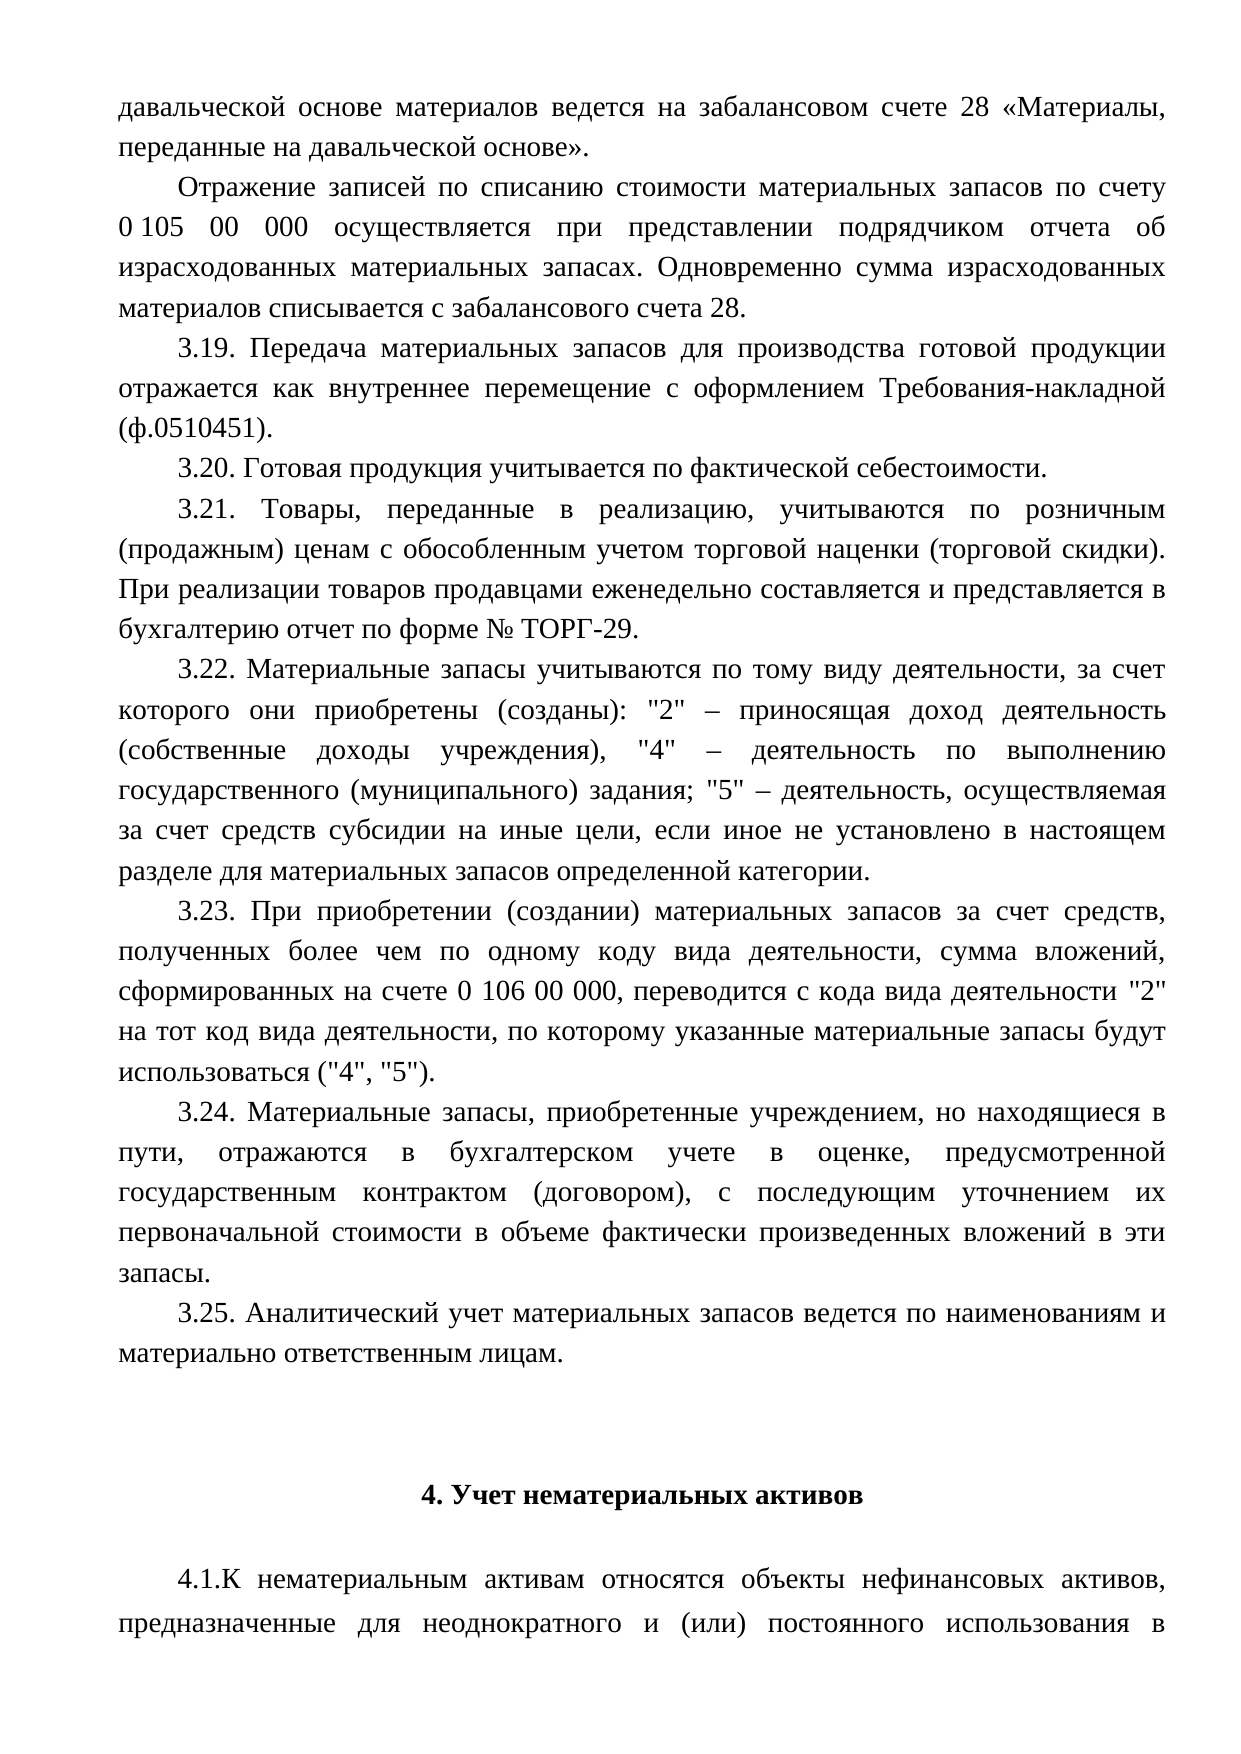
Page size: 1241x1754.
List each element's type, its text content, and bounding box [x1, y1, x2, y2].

text 3.19. Передача материальных запасов для производства готовой продукции отражается как внутреннее перемещение с оформлением Требования-накладной (ф.0510451). [118, 330, 1167, 444]
text 3.25. Аналитический учет материальных запасов ведется по наименованиям и материально ответственным лицам. [118, 1295, 1167, 1369]
text Отражение записей по списанию стоимости материальных запасов по счету 0 105 00 000 осуществляется при представлении подрядчиком отчета об израсходованных материальных запасах. Одновременно сумма израсходованных материалов списывается с забалансового счета 28. [118, 169, 1167, 323]
text 3.23. При приобретении (создании) материальных запасов за счет средств, полученных более чем по одному коду вида деятельности, сумма вложений, сформированных на счете 0 106 00 000, переводится с кода вида деятельности "2" на тот код вида деятельности, по которому указанные материальные запасы будут использоваться ("4", "5"). [118, 893, 1167, 1087]
text 3.22. Материальные запасы учитываются по тому виду деятельности, за счет которого они приобретены (созданы): "2" – приносящая доход деятельность (собственные доходы учреждения), "4" – деятельность по выполнению государственного (муниципального) задания; "5" – деятельность, осуществляемая за счет средств субсидии на иные цели, если иное не установлено в настоящем разделе для материальных запасов определенной категории. [118, 652, 1167, 886]
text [118, 89, 1167, 162]
text 3.24. Материальные запасы, приобретенные учреждением, но находящиеся в пути, отражаются в бухгалтерском учете в оценке, предусмотренной государственным контрактом (договором), с последующим уточнением их первоначальной стоимости в объеме фактически произведенных вложений в эти запасы. [118, 1094, 1167, 1288]
text 3.21. Товары, переданные в реализацию, учитываются по розничным (продажным) ценам с обособленным учетом торговой наценки (торговой скидки). При реализации товаров продавцами еженедельно составляется и представляется в бухгалтерию отчет по форме № ТОРГ-29. [118, 491, 1167, 645]
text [118, 1561, 1167, 1638]
text 3.20. Готовая продукция учитывается по фактической себестоимости. [118, 451, 1167, 484]
text 4. Учет нематериальных активов [118, 1477, 1167, 1511]
